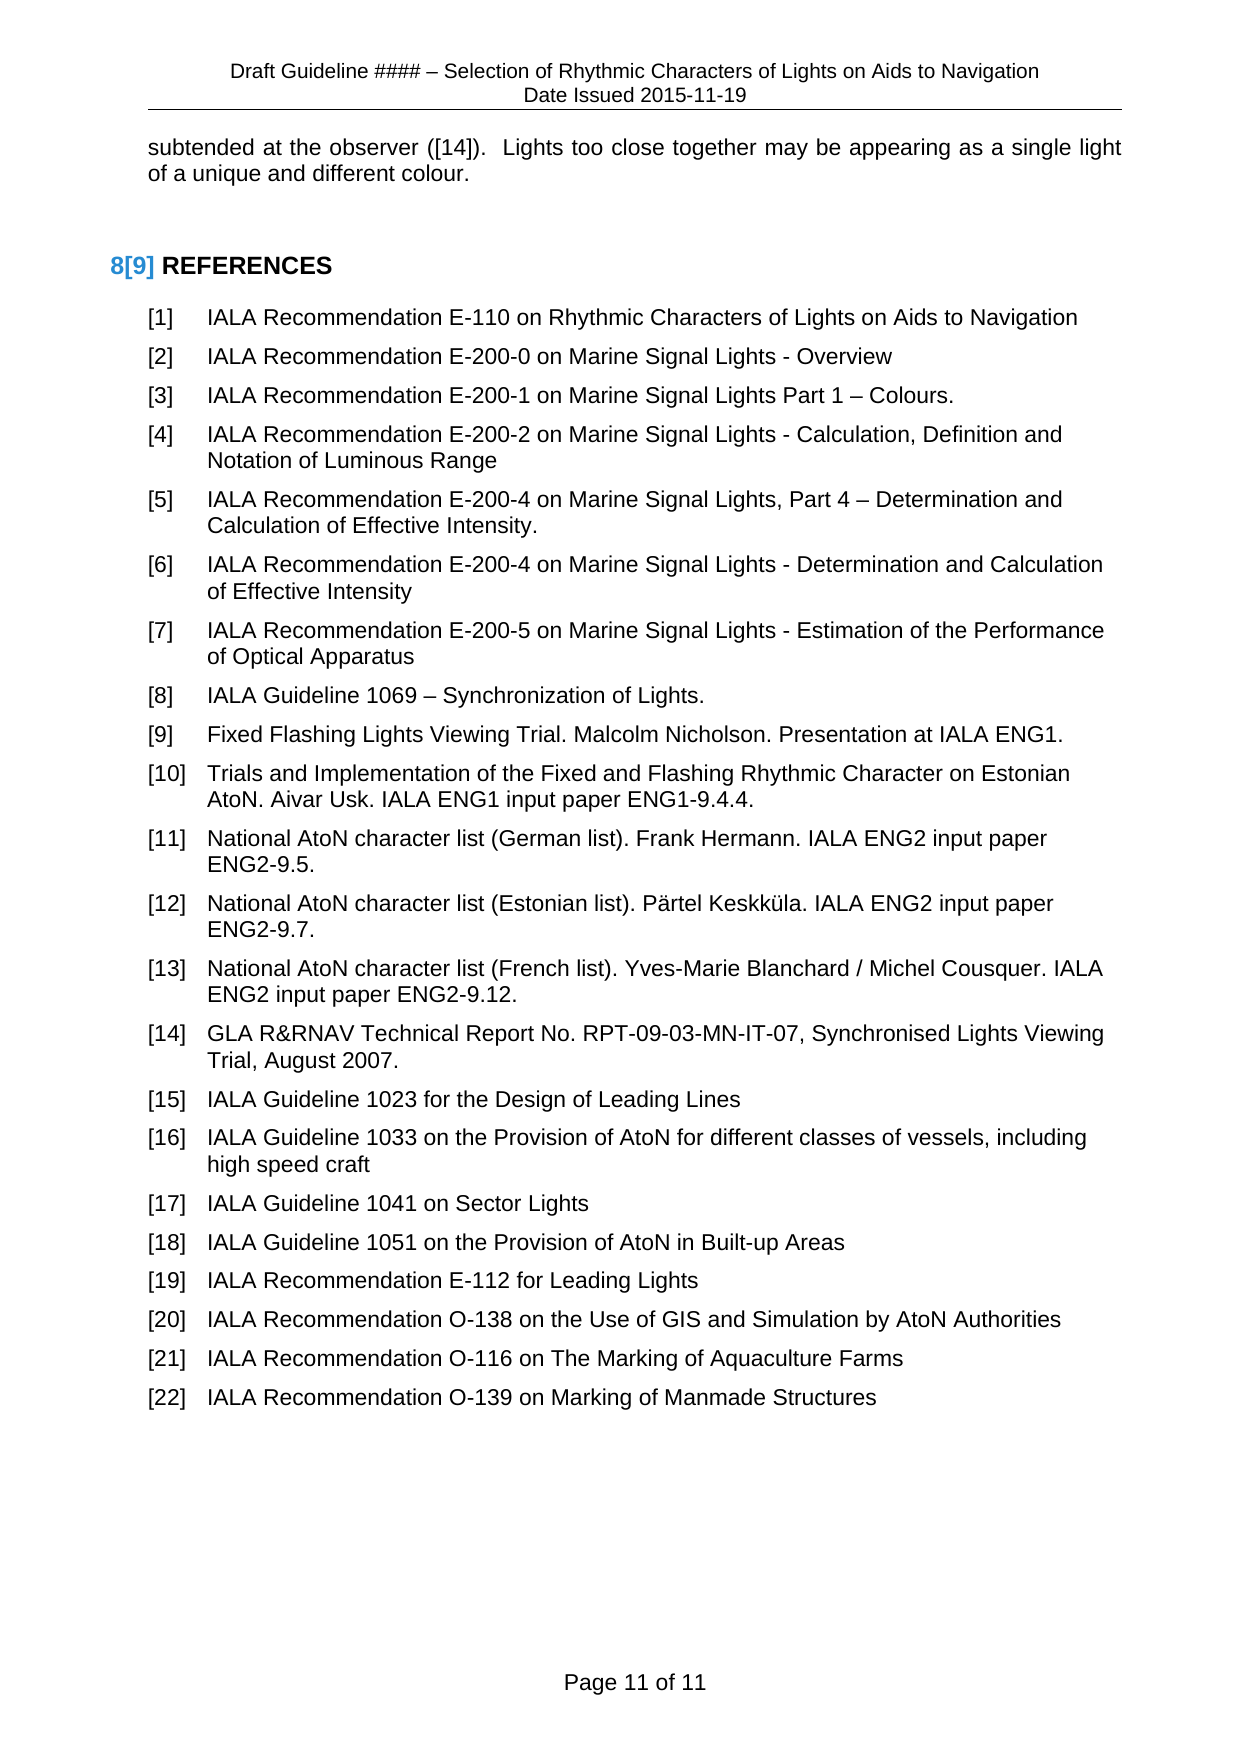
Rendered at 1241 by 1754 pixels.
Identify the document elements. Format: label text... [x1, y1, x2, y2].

text IALA Guideline 1023 for the Design of Leading Lines [148, 1086, 1122, 1112]
text IALA Guideline 1069 – Synchronization of Lights. [148, 682, 1122, 708]
text IALA Recommendation O-138 on the Use of GIS and Simulation by AtoN Authorities [148, 1306, 1122, 1332]
text IALA Recommendation E-200-5 on Marine Signal Lights - Estimation of the Performance of Optical Apparatus [148, 617, 1122, 669]
text IALA Recommendation E-200-2 on Marine Signal Lights - Calculation, Definition and Notation of Luminous Range [148, 421, 1122, 474]
text IALA Guideline 1051 on the Provision of AtoN in Built-up Areas [148, 1228, 1122, 1255]
text Fixed Flashing Lights Viewing Trial. Malcolm Nicholson. Presentation at IALA ENG1. [148, 721, 1122, 747]
text National AtoN character list (Estonian list). Pärtel Keskküla. IALA ENG2 input paper ENG2-9.7. [148, 890, 1122, 943]
text GLA R&RNAV Technical Report No. RPT-09-03-MN-IT-07, Synchronised Lights Viewing Trial, August 2007. [148, 1020, 1122, 1073]
text IALA Recommendation E-200-4 on Marine Signal Lights - Determination and Calculation of Effective Intensity [148, 551, 1122, 604]
text Trials and Implementation of the Fixed and Flashing Rhythmic Character on Estonian AtoN. Aivar Usk. IALA ENG1 input paper ENG1-9.4.4. [148, 759, 1122, 812]
text IALA Recommendation O-139 on Marking of Manmade Structures [148, 1384, 1122, 1410]
text IALA Recommendation E-200-1 on Marine Signal Lights Part 1 – Colours. [148, 382, 1122, 408]
text IALA Recommendation E-200-4 on Marine Signal Lights, Part 4 – Determination and Calculation of Effective Intensity. [148, 486, 1122, 539]
subtitle REFERENCES [110, 251, 1122, 279]
text National AtoN character list (French list). Yves-Marie Blanchard / Michel Cousquer. IALA ENG2 input paper ENG2-9.12. [148, 955, 1122, 1008]
text IALA Guideline 1033 on the Provision of AtoN for different classes of vessels, including high speed craft [148, 1124, 1122, 1177]
text IALA Recommendation E-200-0 on Marine Signal Lights - Overview [148, 343, 1122, 369]
text National AtoN character list (German list). Frank Hermann. IALA ENG2 input paper ENG2-9.5. [148, 825, 1122, 877]
text IALA Recommendation O-116 on The Marking of Aquaculture Farms [148, 1345, 1122, 1371]
text IALA Recommendation E-112 for Leading Lights [148, 1267, 1122, 1294]
text IALA Recommendation E-110 on Rhythmic Characters of Lights on Aids to Navigation [148, 304, 1122, 331]
text IALA Guideline 1041 on Sector Lights [148, 1189, 1122, 1216]
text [148, 134, 1122, 187]
